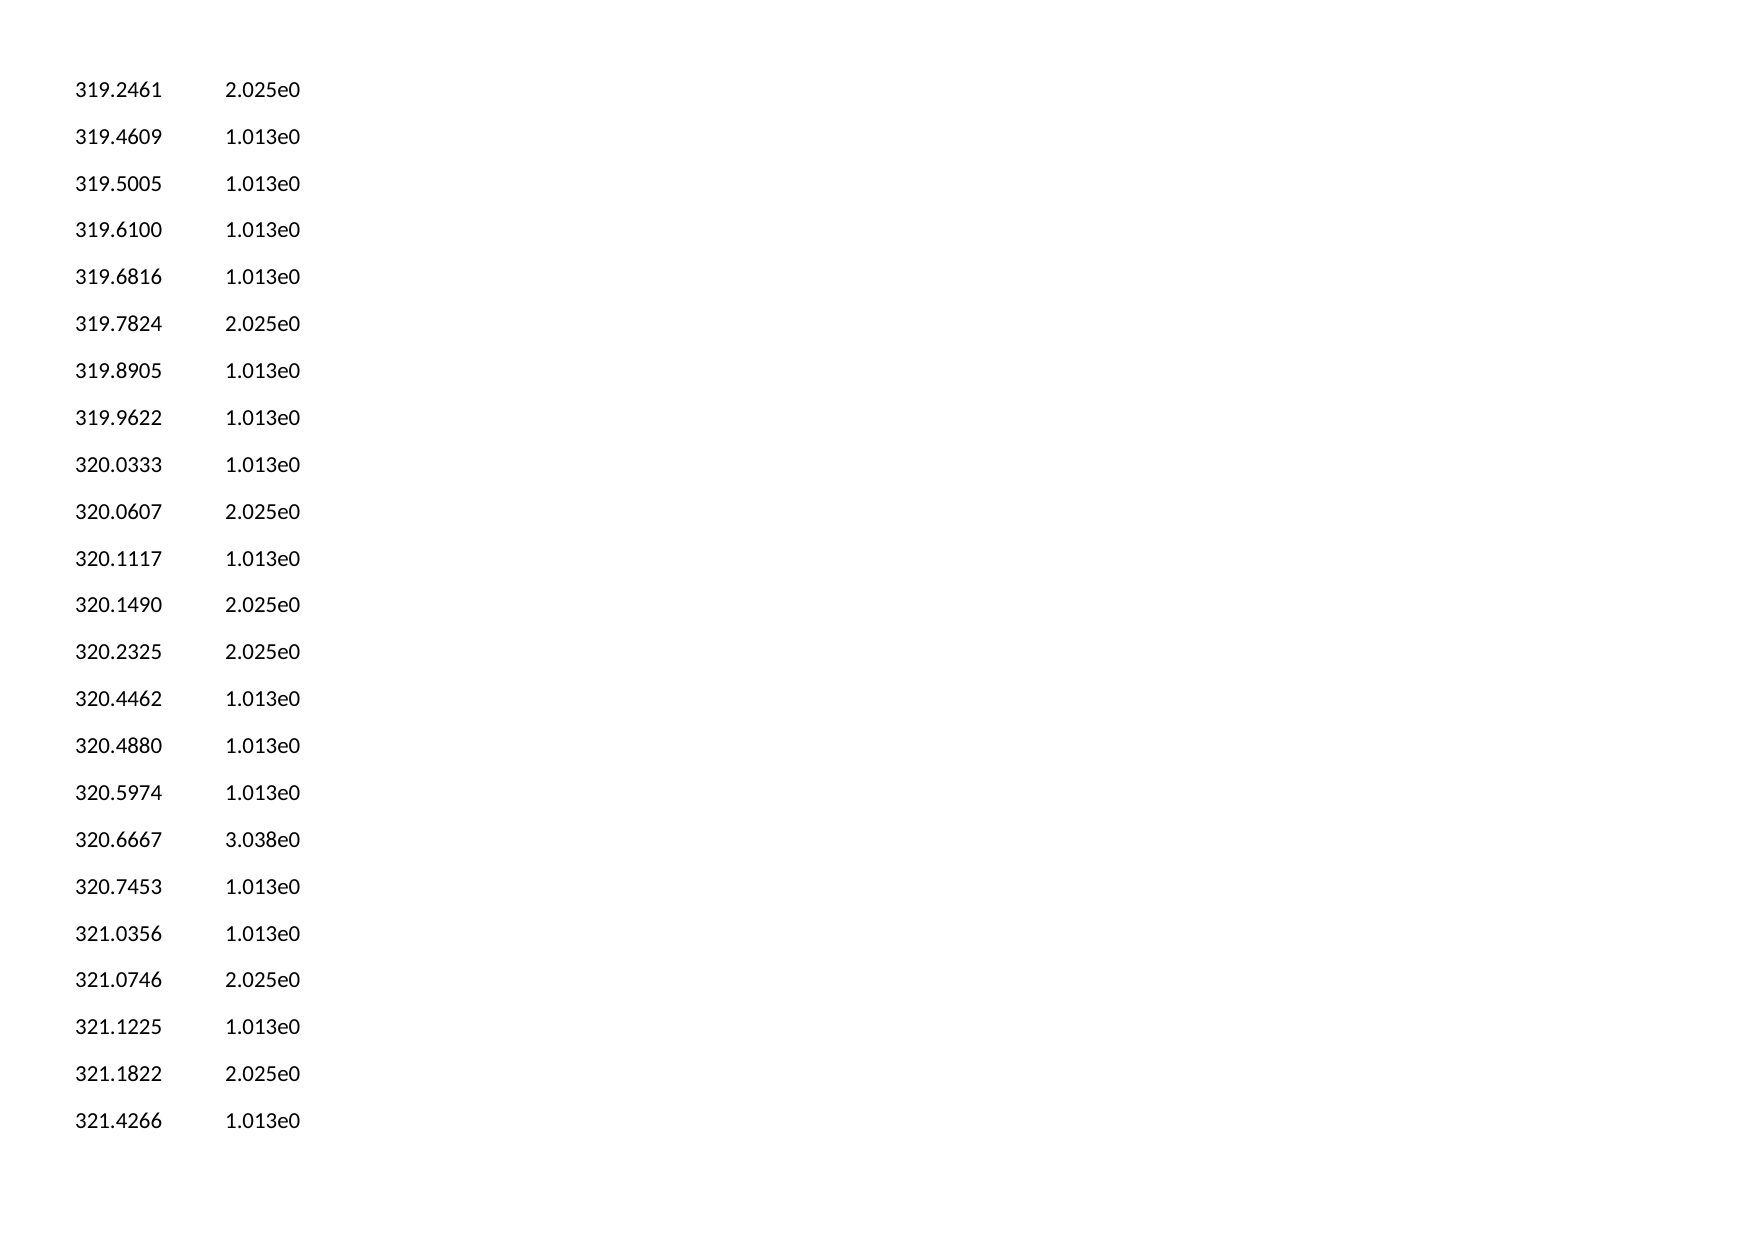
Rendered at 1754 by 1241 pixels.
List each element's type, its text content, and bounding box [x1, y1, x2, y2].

text 320.4462 1.013e0 [75, 684, 1679, 712]
text 320.1117 1.013e0 [75, 544, 1679, 572]
text 321.0746 2.025e0 [75, 966, 1679, 994]
text 320.4880 1.013e0 [75, 731, 1679, 759]
text 320.0607 2.025e0 [75, 497, 1679, 525]
text 321.1822 2.025e0 [75, 1059, 1679, 1087]
text 320.0333 1.013e0 [75, 450, 1679, 478]
text 321.4266 1.013e0 [75, 1106, 1679, 1134]
text 321.0356 1.013e0 [75, 919, 1679, 947]
text 320.2325 2.025e0 [75, 637, 1679, 666]
text 319.5005 1.013e0 [75, 169, 1679, 197]
text 319.8905 1.013e0 [75, 356, 1679, 384]
text 320.6667 3.038e0 [75, 825, 1679, 853]
text 321.1225 1.013e0 [75, 1012, 1679, 1041]
text 319.7824 2.025e0 [75, 309, 1679, 337]
text 319.9622 1.013e0 [75, 403, 1679, 431]
text 319.6100 1.013e0 [75, 216, 1679, 244]
text 320.7453 1.013e0 [75, 872, 1679, 900]
text 319.2461 2.025e0 [75, 75, 1679, 103]
text 320.5974 1.013e0 [75, 778, 1679, 806]
text 319.4609 1.013e0 [75, 122, 1679, 150]
text 320.1490 2.025e0 [75, 591, 1679, 619]
text 319.6816 1.013e0 [75, 262, 1679, 291]
